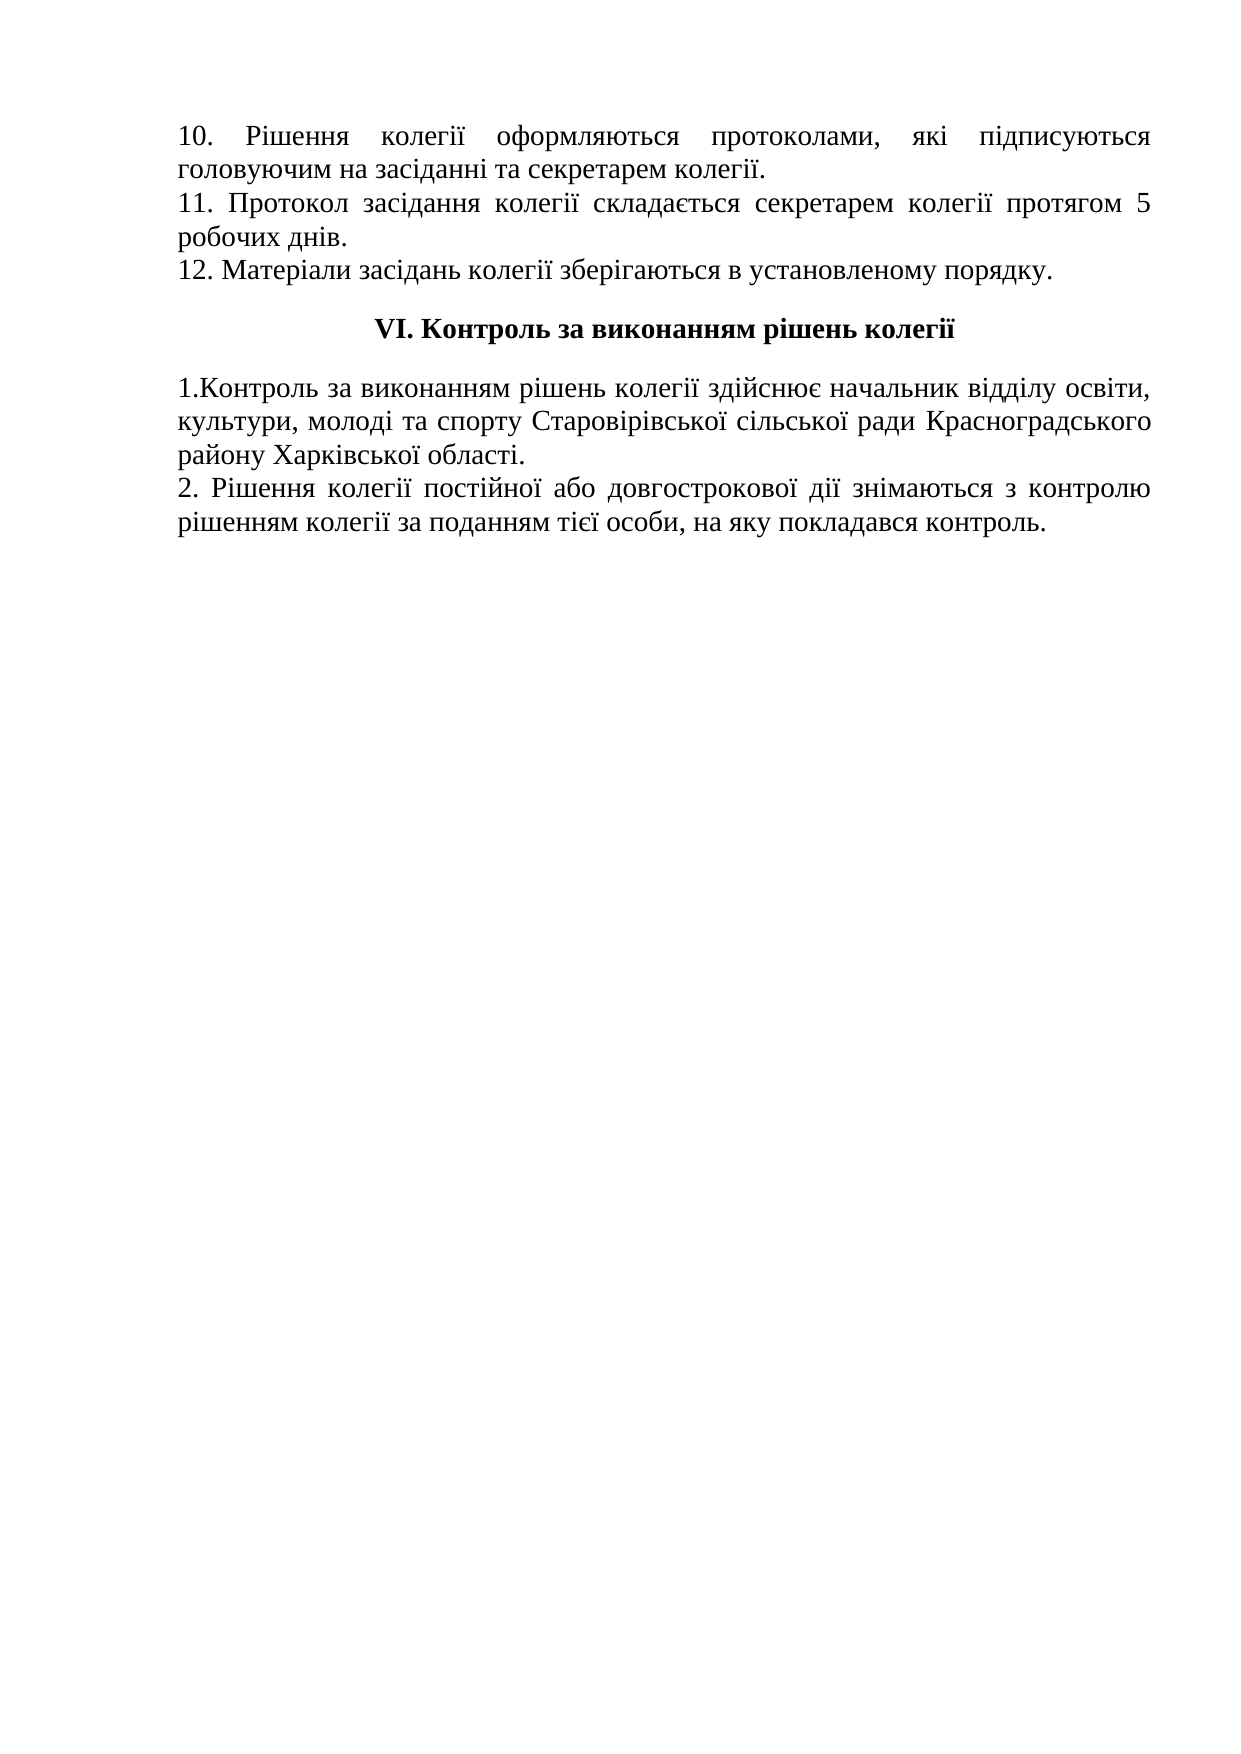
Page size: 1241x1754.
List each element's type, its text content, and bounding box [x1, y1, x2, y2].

text 1.Контроль за виконанням рішень колегії здійснює начальник відділу освіти, культури, молоді та спорту Старовірівської сільської ради Красноградського району Харківської області. [177, 370, 1152, 470]
text 2. Рішення колегії постійної або довгострокової дії знімаються з контролю рішенням колегії за поданням тієї особи, на яку покладався контроль. [177, 470, 1152, 537]
text VІ. Контроль за виконанням рішень колегії [177, 311, 1152, 344]
text 11. Протокол засідання колегії складається секретарем колегії протягом 5 робочих днів. [177, 185, 1152, 252]
text 10. Рішення колегії оформляються протоколами, які підписуються головуючим на засіданні та секретарем колегії. [177, 118, 1152, 185]
text 12. Матеріали засідань колегії зберігаються в установленому порядку. [177, 252, 1152, 286]
